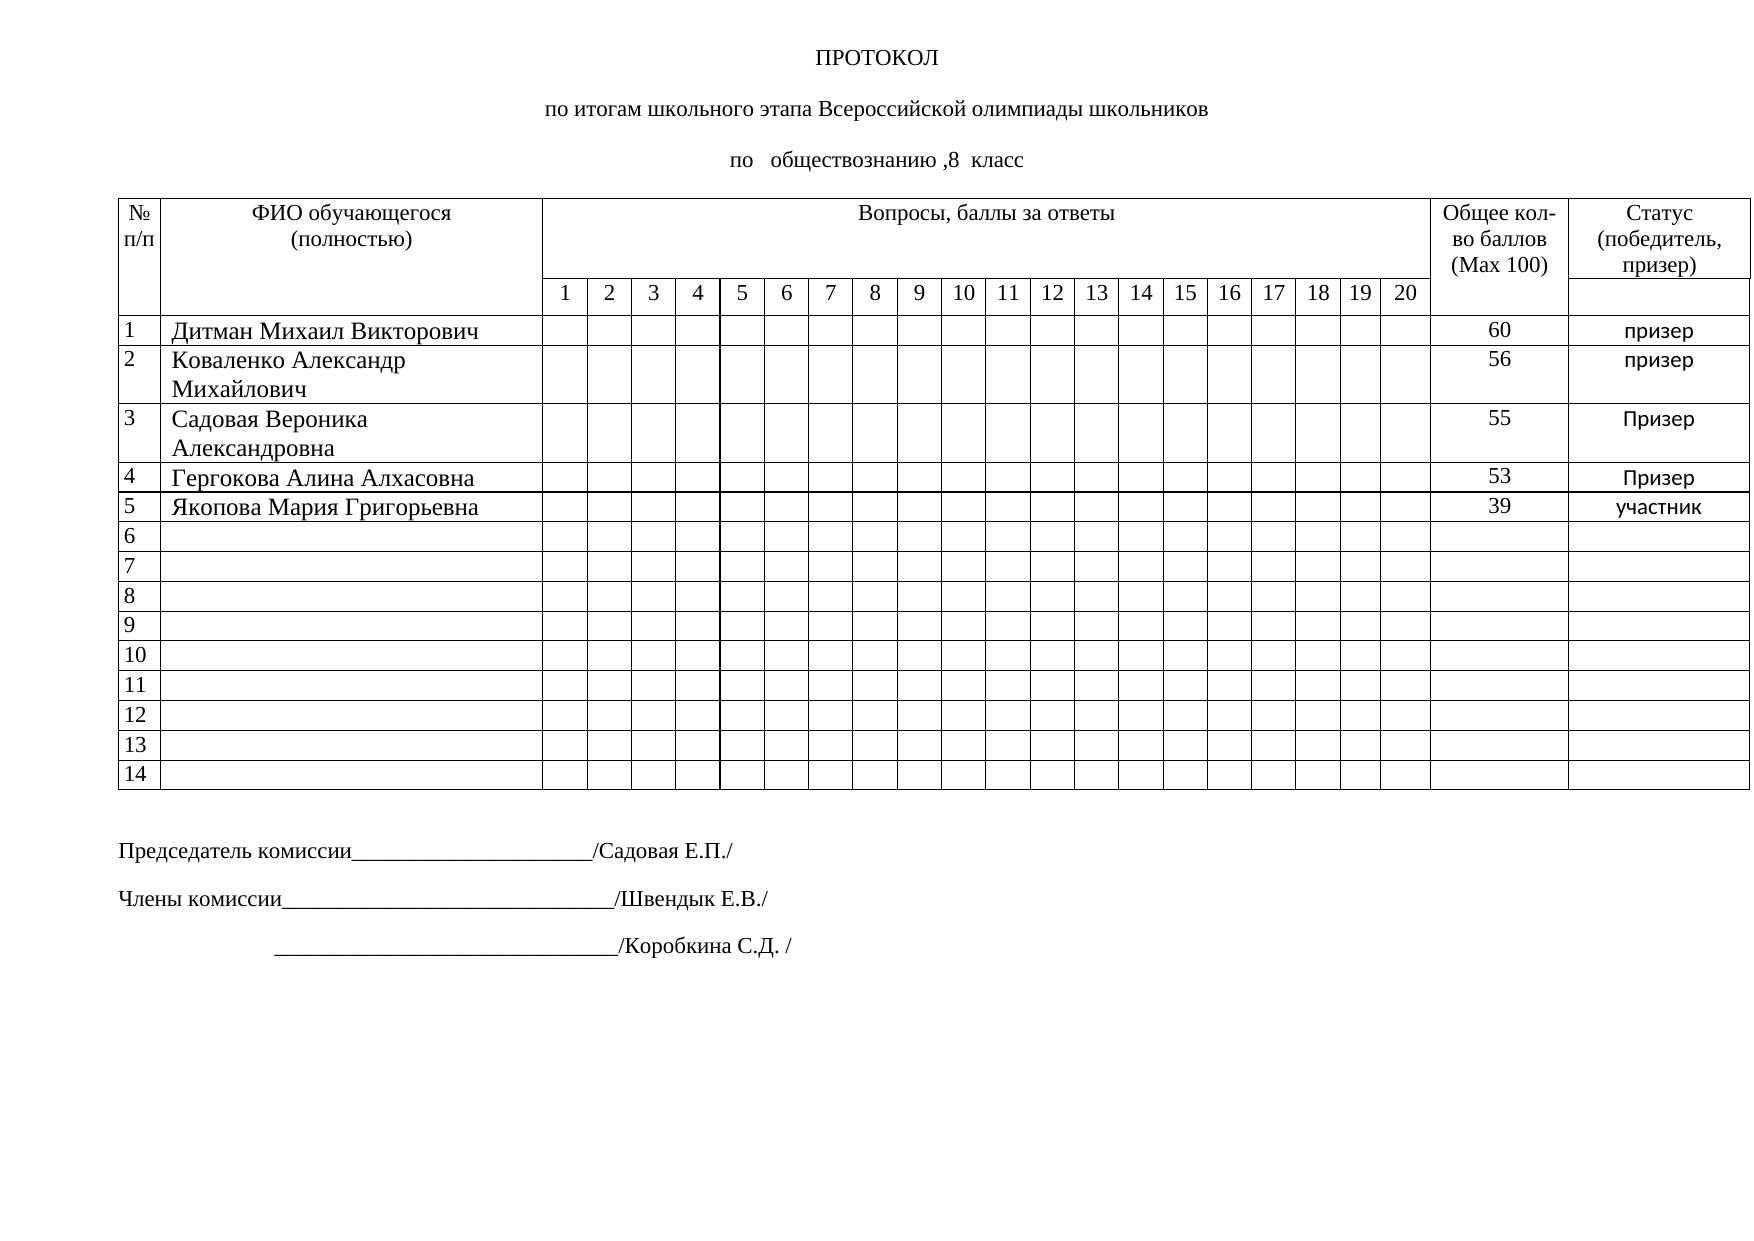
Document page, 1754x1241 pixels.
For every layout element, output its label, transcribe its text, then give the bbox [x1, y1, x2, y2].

table_header ФИО обучающегося (полностью) [161, 199, 542, 315]
table_cell 8 [853, 279, 897, 315]
table_header Статус (победитель, призер) [1569, 199, 1750, 278]
table_cell 7 [119, 552, 160, 581]
table_cell [1252, 761, 1295, 789]
table_cell [898, 761, 941, 789]
table_cell [1252, 671, 1295, 700]
table_header № п/п [119, 199, 160, 315]
table_cell [588, 582, 631, 611]
table_cell [986, 346, 1030, 403]
table_cell [721, 701, 764, 730]
table_cell [588, 463, 631, 491]
table_cell [632, 671, 675, 700]
table_cell [942, 612, 985, 640]
table_cell [1341, 316, 1380, 344]
table_cell [1296, 522, 1340, 551]
table_cell [1119, 731, 1163, 759]
table_cell 13 [119, 731, 160, 759]
table_cell [632, 641, 675, 670]
table_cell [543, 493, 587, 521]
table_cell [632, 761, 675, 789]
table_cell 60 [1431, 316, 1568, 344]
table_cell 14 [119, 761, 160, 789]
table_cell [1031, 701, 1074, 730]
text по обществознанию ,8 класс [118, 146, 1636, 173]
table_cell [898, 552, 941, 581]
table_cell [1164, 761, 1207, 789]
table_cell [986, 701, 1030, 730]
table_cell [1431, 522, 1568, 551]
table_cell [1431, 552, 1568, 581]
table_cell [1208, 404, 1251, 462]
table_cell [1075, 761, 1118, 789]
table_cell [765, 316, 808, 344]
table_cell 12 [119, 701, 160, 730]
table_cell [1208, 316, 1251, 344]
table_cell 6 [765, 279, 808, 315]
table_cell [1208, 701, 1251, 730]
table_cell 11 [119, 671, 160, 700]
table_cell [1164, 493, 1207, 521]
table_cell [898, 612, 941, 640]
table_cell [1569, 761, 1749, 789]
table_cell [588, 316, 631, 344]
table_cell [765, 731, 808, 759]
table_cell [632, 404, 675, 462]
table_cell [1381, 316, 1430, 344]
table_cell [1164, 731, 1207, 759]
table_cell [1164, 522, 1207, 551]
table_cell [676, 761, 719, 789]
table_cell 9 [119, 612, 160, 640]
table_cell [543, 552, 587, 581]
table_cell [1569, 641, 1749, 670]
table_cell [721, 671, 764, 700]
table_cell [1031, 552, 1074, 581]
table_cell [1031, 316, 1074, 344]
table_cell [588, 612, 631, 640]
table_cell [1252, 582, 1295, 611]
table_cell [676, 316, 719, 344]
table_cell [721, 612, 764, 640]
table_cell [986, 552, 1030, 581]
table_cell [543, 404, 587, 462]
table_cell [1075, 671, 1118, 700]
table_cell [898, 493, 941, 521]
table_cell [1164, 552, 1207, 581]
table_cell [161, 641, 542, 670]
table_cell [1252, 731, 1295, 759]
table_cell [161, 671, 542, 700]
table_cell [1341, 761, 1380, 789]
table_cell [1208, 463, 1251, 491]
table_cell [1569, 671, 1749, 700]
table_cell [1164, 641, 1207, 670]
table_cell [543, 612, 587, 640]
table_cell [1252, 404, 1295, 462]
text по итогам школьного этапа Всероссийской олимпиады школьников [118, 95, 1636, 122]
table_cell [1075, 463, 1118, 491]
table_cell [543, 671, 587, 700]
table_cell [1119, 582, 1163, 611]
table_cell [1031, 404, 1074, 462]
table_cell 2 [119, 346, 160, 403]
text Члены комиссии_____________________________/Швендык Е.В./ [118, 885, 1636, 911]
table_cell [676, 346, 719, 403]
table_header Вопросы, баллы за ответы [543, 199, 1430, 278]
table_cell [632, 522, 675, 551]
table_cell [588, 641, 631, 670]
table_cell 10 [942, 279, 985, 315]
table_cell [1208, 493, 1251, 521]
table_cell [1075, 522, 1118, 551]
table_cell [1252, 612, 1295, 640]
table_cell [853, 701, 897, 730]
table_cell [1031, 731, 1074, 759]
table_cell [1119, 761, 1163, 789]
table_cell [1075, 731, 1118, 759]
table_cell [721, 404, 764, 462]
table_cell [986, 316, 1030, 344]
table_cell [161, 522, 542, 551]
table_cell [853, 493, 897, 521]
table_cell [676, 463, 719, 491]
table_cell [588, 346, 631, 403]
table_cell [809, 701, 852, 730]
table_cell [1296, 761, 1340, 789]
text ______________________________/Коробкина С.Д. / [118, 932, 1636, 958]
table_cell [898, 404, 941, 462]
table_cell [632, 552, 675, 581]
table_cell [942, 552, 985, 581]
table_cell [1381, 641, 1430, 670]
table_cell [898, 316, 941, 344]
table_cell [161, 701, 542, 730]
table_cell [1075, 493, 1118, 521]
table_cell [898, 641, 941, 670]
table_cell [721, 493, 764, 521]
table_cell [543, 582, 587, 611]
table_cell [898, 671, 941, 700]
table_cell [1164, 582, 1207, 611]
table_cell [676, 701, 719, 730]
table_cell [1381, 612, 1430, 640]
table_cell [1341, 522, 1380, 551]
table_cell [809, 522, 852, 551]
table_cell [676, 671, 719, 700]
table_cell 8 [119, 582, 160, 611]
table_cell [1208, 731, 1251, 759]
table_cell [632, 701, 675, 730]
table_cell [1296, 552, 1340, 581]
table_cell [809, 346, 852, 403]
table_cell [1252, 463, 1295, 491]
table_cell [942, 701, 985, 730]
table_cell [1031, 346, 1074, 403]
table_cell [1341, 552, 1380, 581]
table_cell [765, 346, 808, 403]
table_cell [942, 522, 985, 551]
table_cell Гергокова Алина Алхасовна [161, 463, 542, 491]
table_cell [765, 552, 808, 581]
table_cell 39 [1431, 493, 1568, 521]
table_header Общее кол-во баллов (Max 100) [1431, 199, 1568, 315]
table_cell [1164, 671, 1207, 700]
table_cell [1381, 346, 1430, 403]
table_cell Коваленко Александр Михайлович [161, 346, 542, 403]
table_cell [721, 641, 764, 670]
table_cell [543, 701, 587, 730]
table_cell [765, 493, 808, 521]
table_cell [986, 641, 1030, 670]
table_cell [1381, 404, 1430, 462]
table_cell 4 [119, 463, 160, 491]
table_cell [1431, 701, 1568, 730]
table_cell [1164, 701, 1207, 730]
table_cell [676, 404, 719, 462]
table_cell [1381, 463, 1430, 491]
table_cell [161, 731, 542, 759]
table_cell [1569, 279, 1749, 315]
table_cell [1341, 701, 1380, 730]
table_cell [853, 346, 897, 403]
table_cell [942, 404, 985, 462]
text ПРОТОКОЛ [118, 44, 1636, 71]
table_cell [853, 522, 897, 551]
table_cell [1569, 731, 1749, 759]
table_cell [1075, 552, 1118, 581]
table_cell [1431, 731, 1568, 759]
table_cell [1031, 612, 1074, 640]
table_cell [1341, 641, 1380, 670]
table_cell [898, 522, 941, 551]
table_cell [1208, 671, 1251, 700]
table_cell [809, 316, 852, 344]
table_cell [676, 522, 719, 551]
table_cell [1208, 552, 1251, 581]
table_cell [1031, 463, 1074, 491]
table_cell 17 [1252, 279, 1295, 315]
table_cell [1031, 522, 1074, 551]
table_cell [1164, 463, 1207, 491]
table_cell [1119, 552, 1163, 581]
table_cell 11 [986, 279, 1030, 315]
table_cell [1031, 582, 1074, 611]
table_cell [1208, 641, 1251, 670]
table_cell [1075, 316, 1118, 344]
table_cell [1119, 612, 1163, 640]
table_cell [1341, 463, 1380, 491]
table_cell [1031, 641, 1074, 670]
text Председатель комиссии_____________________/Садовая Е.П./ [118, 837, 1636, 864]
table_cell [632, 612, 675, 640]
table_cell [809, 761, 852, 789]
table_cell [1252, 493, 1295, 521]
table_cell [721, 346, 764, 403]
table_cell [942, 493, 985, 521]
table_cell призер [1569, 316, 1749, 344]
table_cell [809, 463, 852, 491]
table_cell [1075, 612, 1118, 640]
table_cell 20 [1381, 279, 1430, 315]
table_cell [853, 552, 897, 581]
table_cell [161, 612, 542, 640]
table_cell 6 [119, 522, 160, 551]
table_cell [898, 701, 941, 730]
table_cell [1296, 731, 1340, 759]
table_cell [986, 493, 1030, 521]
table_cell [765, 463, 808, 491]
table_cell [1296, 316, 1340, 344]
table_cell [898, 463, 941, 491]
table_cell [632, 493, 675, 521]
table_cell [1296, 671, 1340, 700]
table_cell 5 [721, 279, 764, 315]
table_cell [1119, 641, 1163, 670]
table_cell 3 [632, 279, 675, 315]
table_cell [1341, 731, 1380, 759]
table_cell [1119, 463, 1163, 491]
table_cell [721, 582, 764, 611]
table_cell [1075, 641, 1118, 670]
table_cell [1296, 582, 1340, 611]
table_cell [721, 463, 764, 491]
table_cell [1208, 522, 1251, 551]
table_cell [1075, 346, 1118, 403]
table_cell [986, 463, 1030, 491]
table_cell [1119, 522, 1163, 551]
table_cell [942, 671, 985, 700]
table_cell [1208, 346, 1251, 403]
table_cell [809, 671, 852, 700]
table_cell [676, 612, 719, 640]
table_cell Садовая Вероника Александровна [161, 404, 542, 462]
table_cell [853, 612, 897, 640]
table_cell [1119, 404, 1163, 462]
table_cell 5 [119, 493, 160, 521]
table_cell 53 [1431, 463, 1568, 491]
table_cell [721, 731, 764, 759]
table_cell [161, 582, 542, 611]
table_cell [543, 522, 587, 551]
table_cell [1381, 731, 1430, 759]
table_cell [1119, 316, 1163, 344]
table_cell [543, 463, 587, 491]
table_cell [765, 701, 808, 730]
table_cell [1119, 493, 1163, 521]
table_cell 1 [543, 279, 587, 315]
table_cell [942, 731, 985, 759]
table_cell [1341, 493, 1380, 521]
table_cell [588, 671, 631, 700]
table_cell [1119, 671, 1163, 700]
table_cell 14 [1119, 279, 1163, 315]
table_cell 18 [1296, 279, 1340, 315]
table_cell [986, 522, 1030, 551]
table_cell призер [1569, 346, 1749, 403]
table_cell Призер [1569, 463, 1749, 491]
table_cell [765, 761, 808, 789]
table_cell [898, 731, 941, 759]
table_cell [632, 731, 675, 759]
table_cell [1431, 671, 1568, 700]
table_cell [853, 671, 897, 700]
table_cell [1381, 582, 1430, 611]
table_cell [1031, 671, 1074, 700]
table_cell [1569, 582, 1749, 611]
table_cell [632, 346, 675, 403]
table_cell [676, 731, 719, 759]
table_cell [588, 522, 631, 551]
table_cell 19 [1341, 279, 1380, 315]
table_cell [986, 731, 1030, 759]
table_cell [1381, 671, 1430, 700]
table_cell [853, 641, 897, 670]
table_cell [809, 582, 852, 611]
table_cell [588, 761, 631, 789]
table_cell [1431, 582, 1568, 611]
table_cell 13 [1075, 279, 1118, 315]
table_cell 16 [1208, 279, 1251, 315]
table_cell [1381, 552, 1430, 581]
table_cell Призер [1569, 404, 1749, 462]
table_cell [721, 316, 764, 344]
table_cell 56 [1431, 346, 1568, 403]
table_cell [1341, 346, 1380, 403]
table_cell [1075, 404, 1118, 462]
table_cell [676, 582, 719, 611]
table_cell [1341, 612, 1380, 640]
table_cell [1381, 761, 1430, 789]
table_cell [1296, 612, 1340, 640]
table_cell [986, 404, 1030, 462]
table_cell 4 [676, 279, 719, 315]
table_cell [1031, 493, 1074, 521]
table_cell [1296, 346, 1340, 403]
table_cell [543, 641, 587, 670]
table_cell [809, 641, 852, 670]
table_cell [161, 761, 542, 789]
table_cell [1119, 701, 1163, 730]
table_cell [942, 316, 985, 344]
table_cell 3 [119, 404, 160, 462]
table_cell [809, 731, 852, 759]
table_cell [1296, 463, 1340, 491]
table_cell [1208, 761, 1251, 789]
table_cell [1208, 612, 1251, 640]
table_cell [1252, 316, 1295, 344]
table_cell [809, 552, 852, 581]
table_cell [1296, 404, 1340, 462]
table_cell [942, 761, 985, 789]
table_cell [1075, 701, 1118, 730]
table_cell 10 [119, 641, 160, 670]
table_cell [898, 346, 941, 403]
table_cell 12 [1031, 279, 1074, 315]
table_cell [1431, 612, 1568, 640]
table_cell [676, 493, 719, 521]
table_cell [765, 404, 808, 462]
table_cell [1208, 582, 1251, 611]
table_cell [986, 671, 1030, 700]
table_cell [986, 761, 1030, 789]
table_cell [588, 552, 631, 581]
table_cell [588, 701, 631, 730]
table_cell [543, 316, 587, 344]
table_cell [1341, 582, 1380, 611]
table_cell [1164, 346, 1207, 403]
table_cell [543, 346, 587, 403]
table_cell Якопова Мария Григорьевна [161, 493, 542, 521]
table_cell [632, 316, 675, 344]
table_cell [1569, 701, 1749, 730]
table_cell [853, 731, 897, 759]
table_cell [1252, 701, 1295, 730]
table_cell [853, 463, 897, 491]
table_cell [721, 552, 764, 581]
table_cell [765, 612, 808, 640]
table_cell [1381, 522, 1430, 551]
table_cell [1296, 493, 1340, 521]
table_cell [676, 641, 719, 670]
table_cell [853, 404, 897, 462]
table_cell [1296, 641, 1340, 670]
table_cell [809, 493, 852, 521]
table_cell [942, 582, 985, 611]
table_cell [1164, 404, 1207, 462]
table_cell [809, 404, 852, 462]
table_cell [632, 582, 675, 611]
table_cell [853, 761, 897, 789]
table_cell [853, 316, 897, 344]
table_cell [942, 346, 985, 403]
table_cell [765, 641, 808, 670]
table_cell [588, 404, 631, 462]
table_cell [1341, 404, 1380, 462]
table_cell [676, 552, 719, 581]
table_cell [588, 731, 631, 759]
table_cell 55 [1431, 404, 1568, 462]
table_cell [765, 671, 808, 700]
table_cell [161, 552, 542, 581]
table_cell [1075, 582, 1118, 611]
table_cell [765, 522, 808, 551]
table_cell [721, 761, 764, 789]
table_cell 15 [1164, 279, 1207, 315]
table_cell [765, 582, 808, 611]
table_cell [898, 582, 941, 611]
table_cell [986, 612, 1030, 640]
table_cell [809, 612, 852, 640]
table_cell участник [1569, 493, 1749, 521]
table_cell [543, 761, 587, 789]
table_cell 7 [809, 279, 852, 315]
table_cell [632, 463, 675, 491]
table_cell [1381, 493, 1430, 521]
table_cell 1 [119, 316, 160, 344]
table_cell [1381, 701, 1430, 730]
table_cell [1252, 641, 1295, 670]
table_cell [1164, 612, 1207, 640]
table_cell [1252, 346, 1295, 403]
table_cell [1341, 671, 1380, 700]
table_cell 2 [588, 279, 631, 315]
table_cell [986, 582, 1030, 611]
table_cell Дитман Михаил Викторович [161, 316, 542, 344]
table_cell [721, 522, 764, 551]
table_cell [1252, 522, 1295, 551]
table_cell [942, 463, 985, 491]
table_cell [1031, 761, 1074, 789]
table_cell [588, 493, 631, 521]
table_cell [1431, 761, 1568, 789]
table_cell [543, 731, 587, 759]
table_cell [1296, 701, 1340, 730]
table_cell [1119, 346, 1163, 403]
table_cell [1431, 641, 1568, 670]
table_cell [1569, 552, 1749, 581]
table_cell [1569, 612, 1749, 640]
table_cell [942, 641, 985, 670]
table_cell [853, 582, 897, 611]
table_cell 9 [898, 279, 941, 315]
table_cell [1569, 522, 1749, 551]
table_cell [1252, 552, 1295, 581]
table_cell [1164, 316, 1207, 344]
